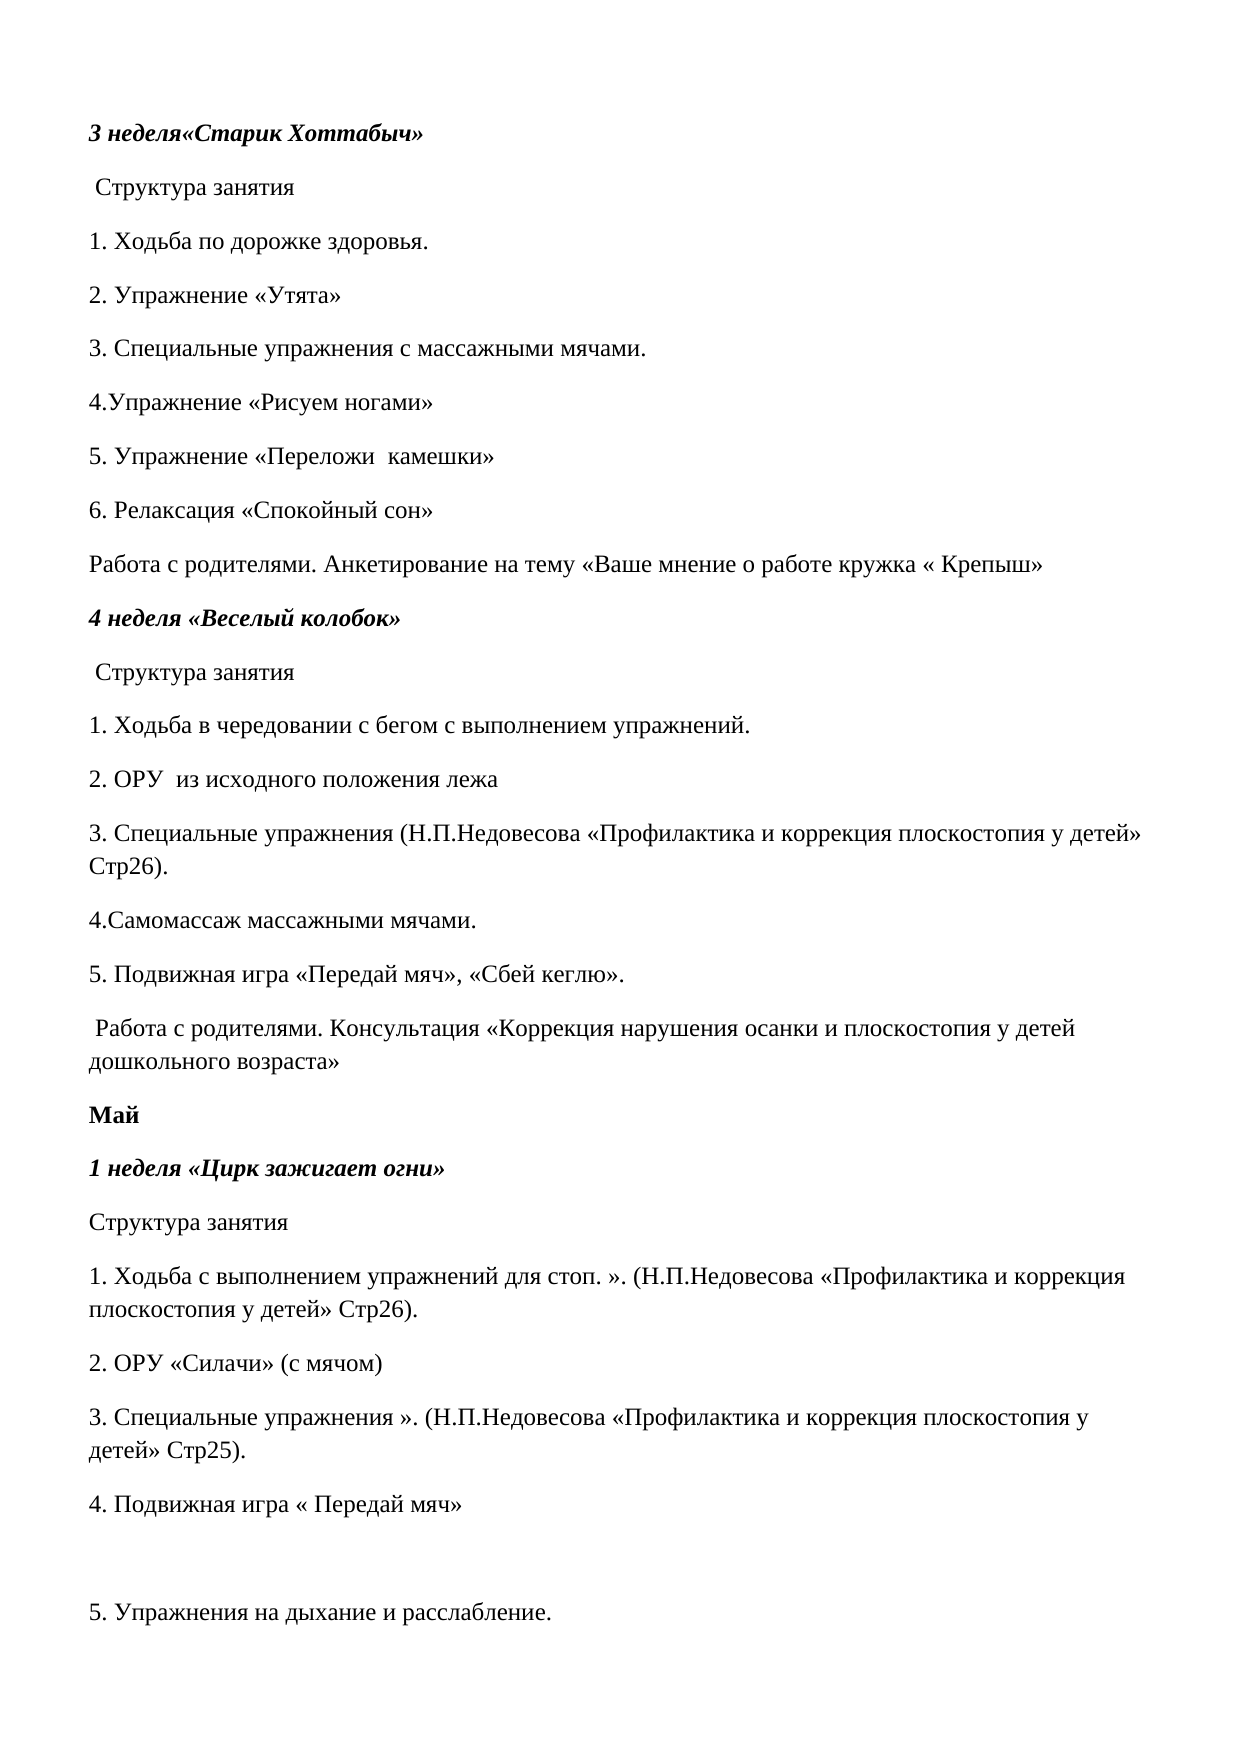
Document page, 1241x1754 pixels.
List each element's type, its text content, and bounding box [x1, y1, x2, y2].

text 4. Подвижная игра « Передай мяч» [89, 1489, 1152, 1518]
text Структура занятия [89, 172, 1152, 201]
text 5. Упражнение «Переложи камешки» [89, 441, 1152, 470]
text Структура занятия [89, 1207, 1152, 1236]
text 3. Специальные упражнения с массажными мячами. [89, 333, 1152, 362]
text 1. Ходьба в чередовании с бегом с выполнением упражнений. [89, 711, 1152, 739]
text 5. Подвижная игра «Передай мяч», «Сбей кеглю». [89, 959, 1152, 988]
text 1. Ходьба по дорожке здоровья. [89, 226, 1152, 254]
text 2. ОРУ из исходного положения лежа [89, 764, 1152, 793]
text 1. Ходьба с выполнением упражнений для стоп. ». (Н.П.Недовесова «Профилактика и коррекция плоскостопия у детей» Стр26). [89, 1261, 1152, 1323]
text 4.Самомассаж массажными мячами. [89, 905, 1152, 934]
text 3. Специальные упражнения ». (Н.П.Недовесова «Профилактика и коррекция плоскостопия у детей» Стр25). [89, 1402, 1152, 1464]
text 2. Упражнение «Утята» [89, 280, 1152, 308]
text 5. Упражнения на дыхание и расслабление. [89, 1597, 1152, 1625]
text 4.Упражнение «Рисуем ногами» [89, 387, 1152, 416]
text 3 неделя«Старик Хоттабыч» [89, 118, 1152, 147]
text Структура занятия [89, 657, 1152, 685]
text 2. ОРУ «Силачи» (с мячом) [89, 1348, 1152, 1377]
text 6. Релаксация «Спокойный сон» [89, 495, 1152, 524]
text 1 неделя «Цирк зажигает огни» [89, 1153, 1152, 1182]
text Работа с родителями. Консультация «Коррекция нарушения осанки и плоскостопия у детей дошкольного возраста» [89, 1013, 1152, 1074]
text Работа с родителями. Анкетирование на тему «Ваше мнение о работе кружка « Крепыш» [89, 549, 1152, 578]
text 3. Специальные упражнения (Н.П.Недовесова «Профилактика и коррекция плоскостопия у детей» Стр26). [89, 818, 1152, 880]
text Май [89, 1100, 1152, 1128]
text 4 неделя «Веселый колобок» [89, 603, 1152, 632]
